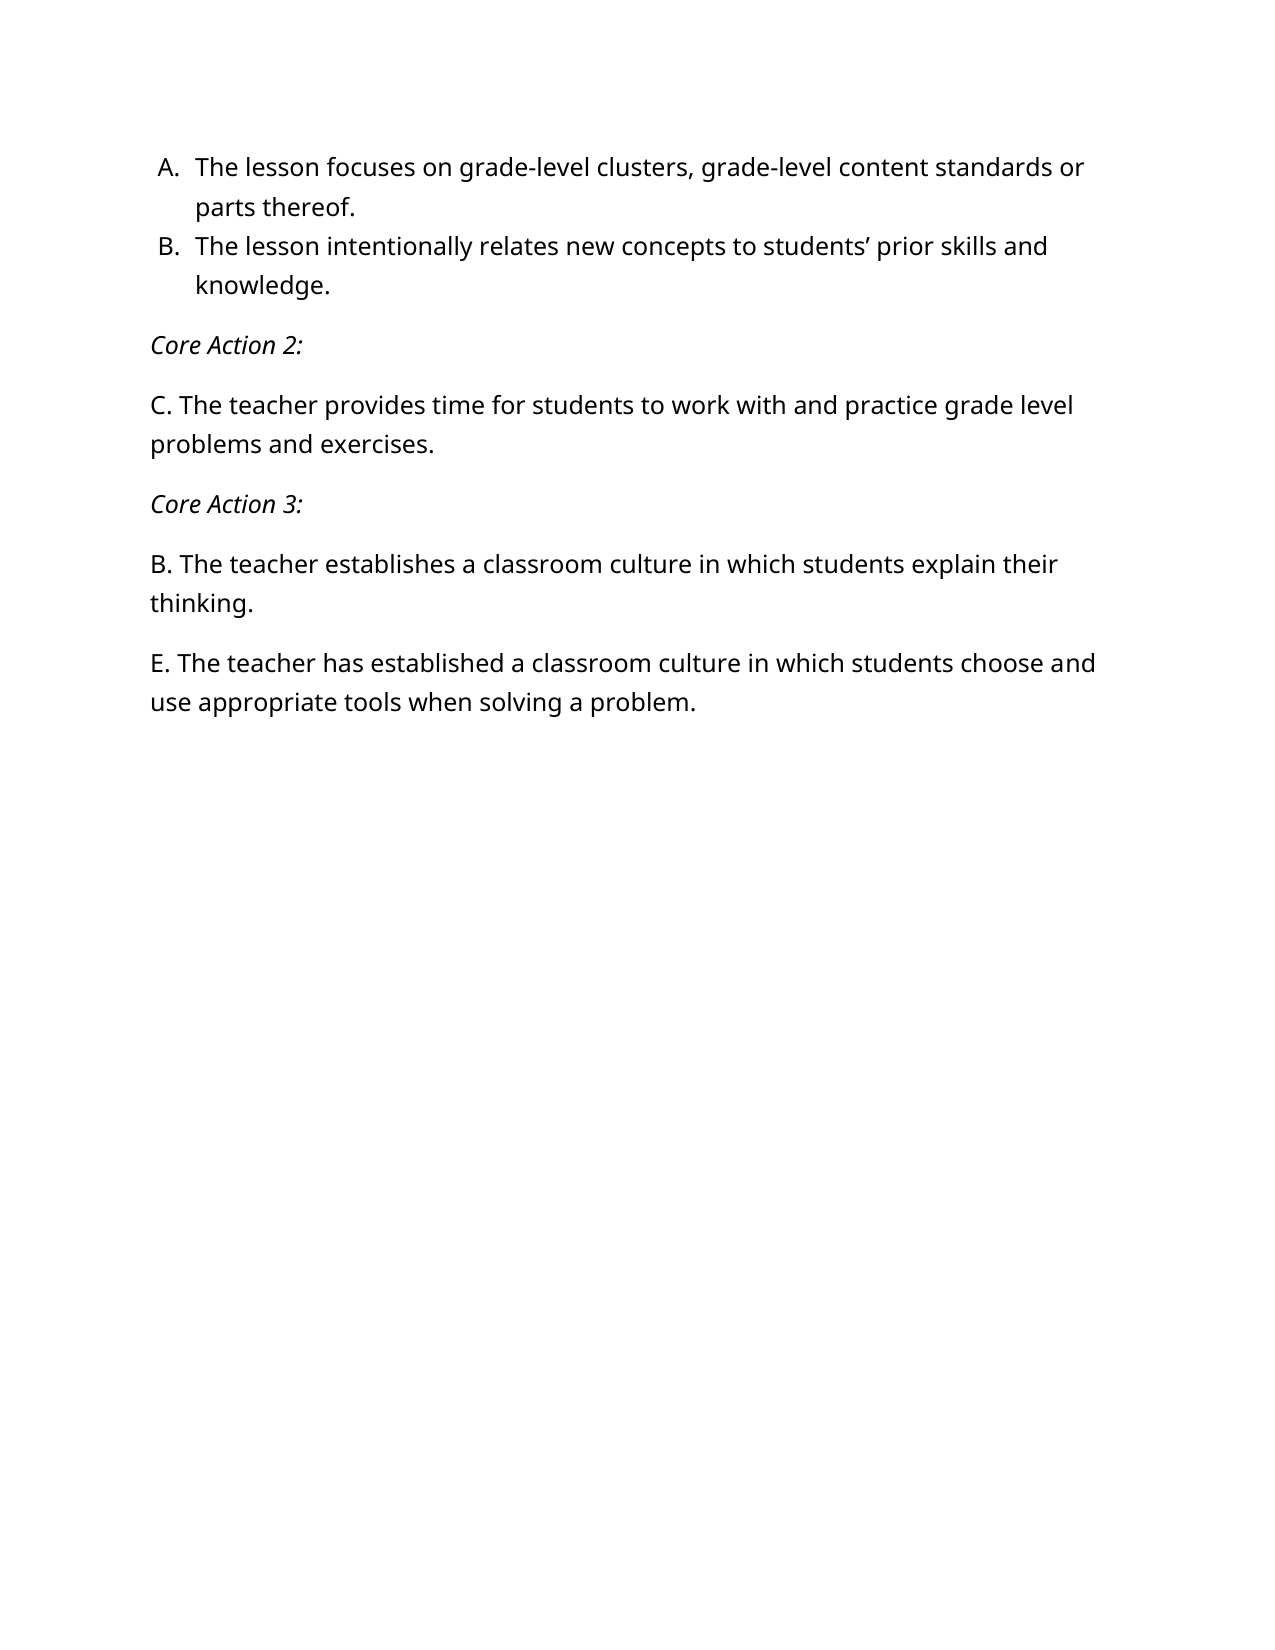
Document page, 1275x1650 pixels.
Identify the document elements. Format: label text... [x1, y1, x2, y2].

list The lesson intentionally relates new concepts to students’ prior skills and knowledge. [157, 228, 1125, 302]
list The lesson focuses on grade-level clusters, grade-level content standards or parts thereof. [157, 150, 1125, 223]
text Core Action 3: [150, 487, 1125, 521]
text E. The teacher has established a classroom culture in which students choose and use appropriate tools when solving a problem. [150, 646, 1125, 719]
text C. The teacher provides time for students to work with and practice grade level problems and exercises. [150, 387, 1125, 461]
text B. The teacher establishes a classroom culture in which students explain their thinking. [150, 547, 1125, 620]
text Core Action 2: [150, 327, 1125, 362]
